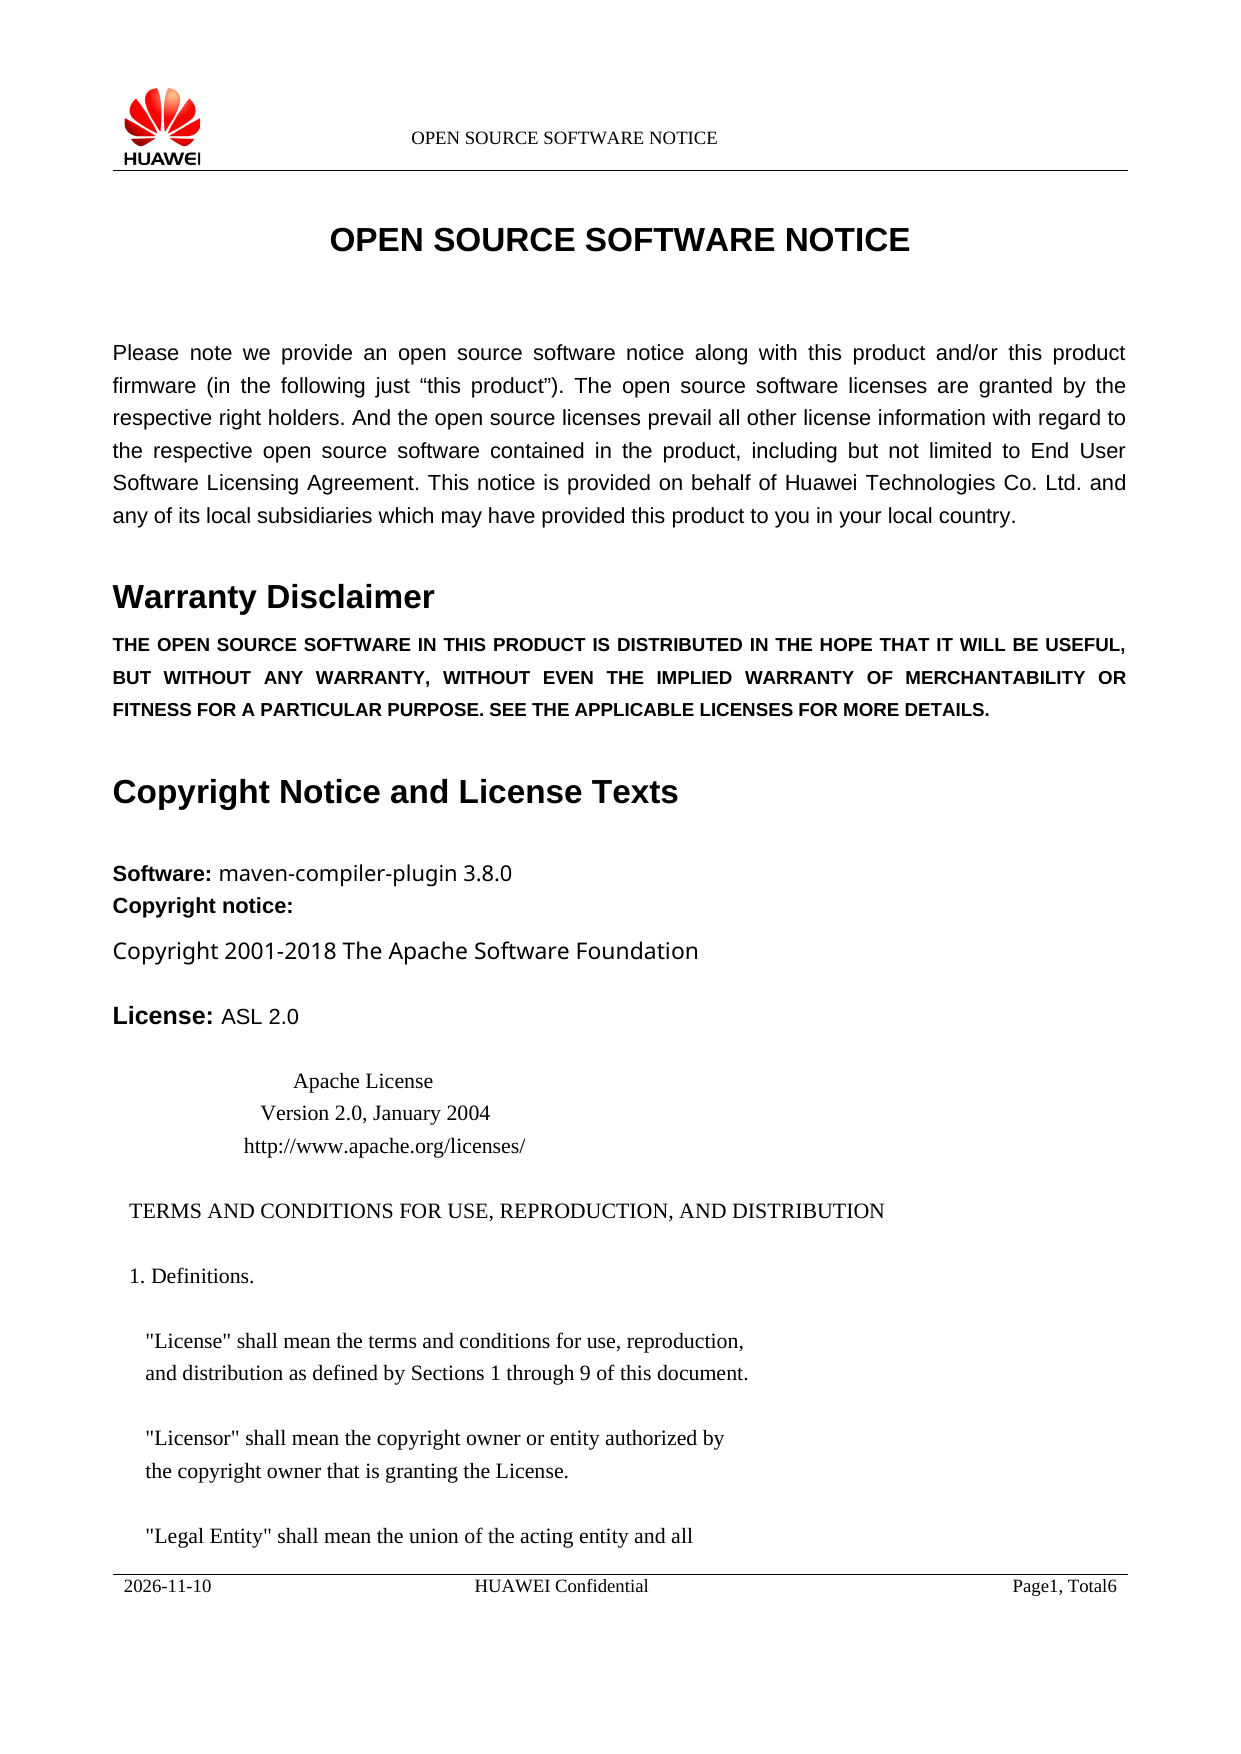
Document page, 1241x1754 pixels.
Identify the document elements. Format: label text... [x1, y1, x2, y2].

text Copyright 2001-2018 The Apache Software Foundation [112, 934, 1128, 999]
text Copyright Notice and License Texts [112, 759, 1128, 824]
text OPEN SOURCE SOFTWARE NOTICE [112, 206, 1128, 271]
text License: ASL 2.0 [112, 999, 1128, 1031]
title Software: maven-compiler-plugin 3.8.0 [112, 856, 1128, 889]
text The open source software in this product is distributed in the hope that it will be useful, but WITHOUT ANY WARRANTY, without even the implied warranty of MERCHANTABILITY or FITNESS FOR A PARTICULAR PURPOSE. See the applicable licenses for more details. [112, 629, 1128, 726]
text Copyright notice: [112, 889, 1128, 921]
text Warranty Disclaimer [112, 564, 1128, 629]
picture [124, 88, 201, 165]
text Please note we provide an open source software notice along with this product and/or this product firmware (in the following just “this product”). The open source software licenses are granted by the respective right holders. And the open source licenses prevail all other license information with regard to the respective open source software contained in the product, including but not limited to End User Software Licensing Agreement. This notice is provided on behalf of Huawei Technologies Co. Ltd. and any of its local subsidiaries which may have provided this product to you in your local country. [112, 336, 1128, 531]
